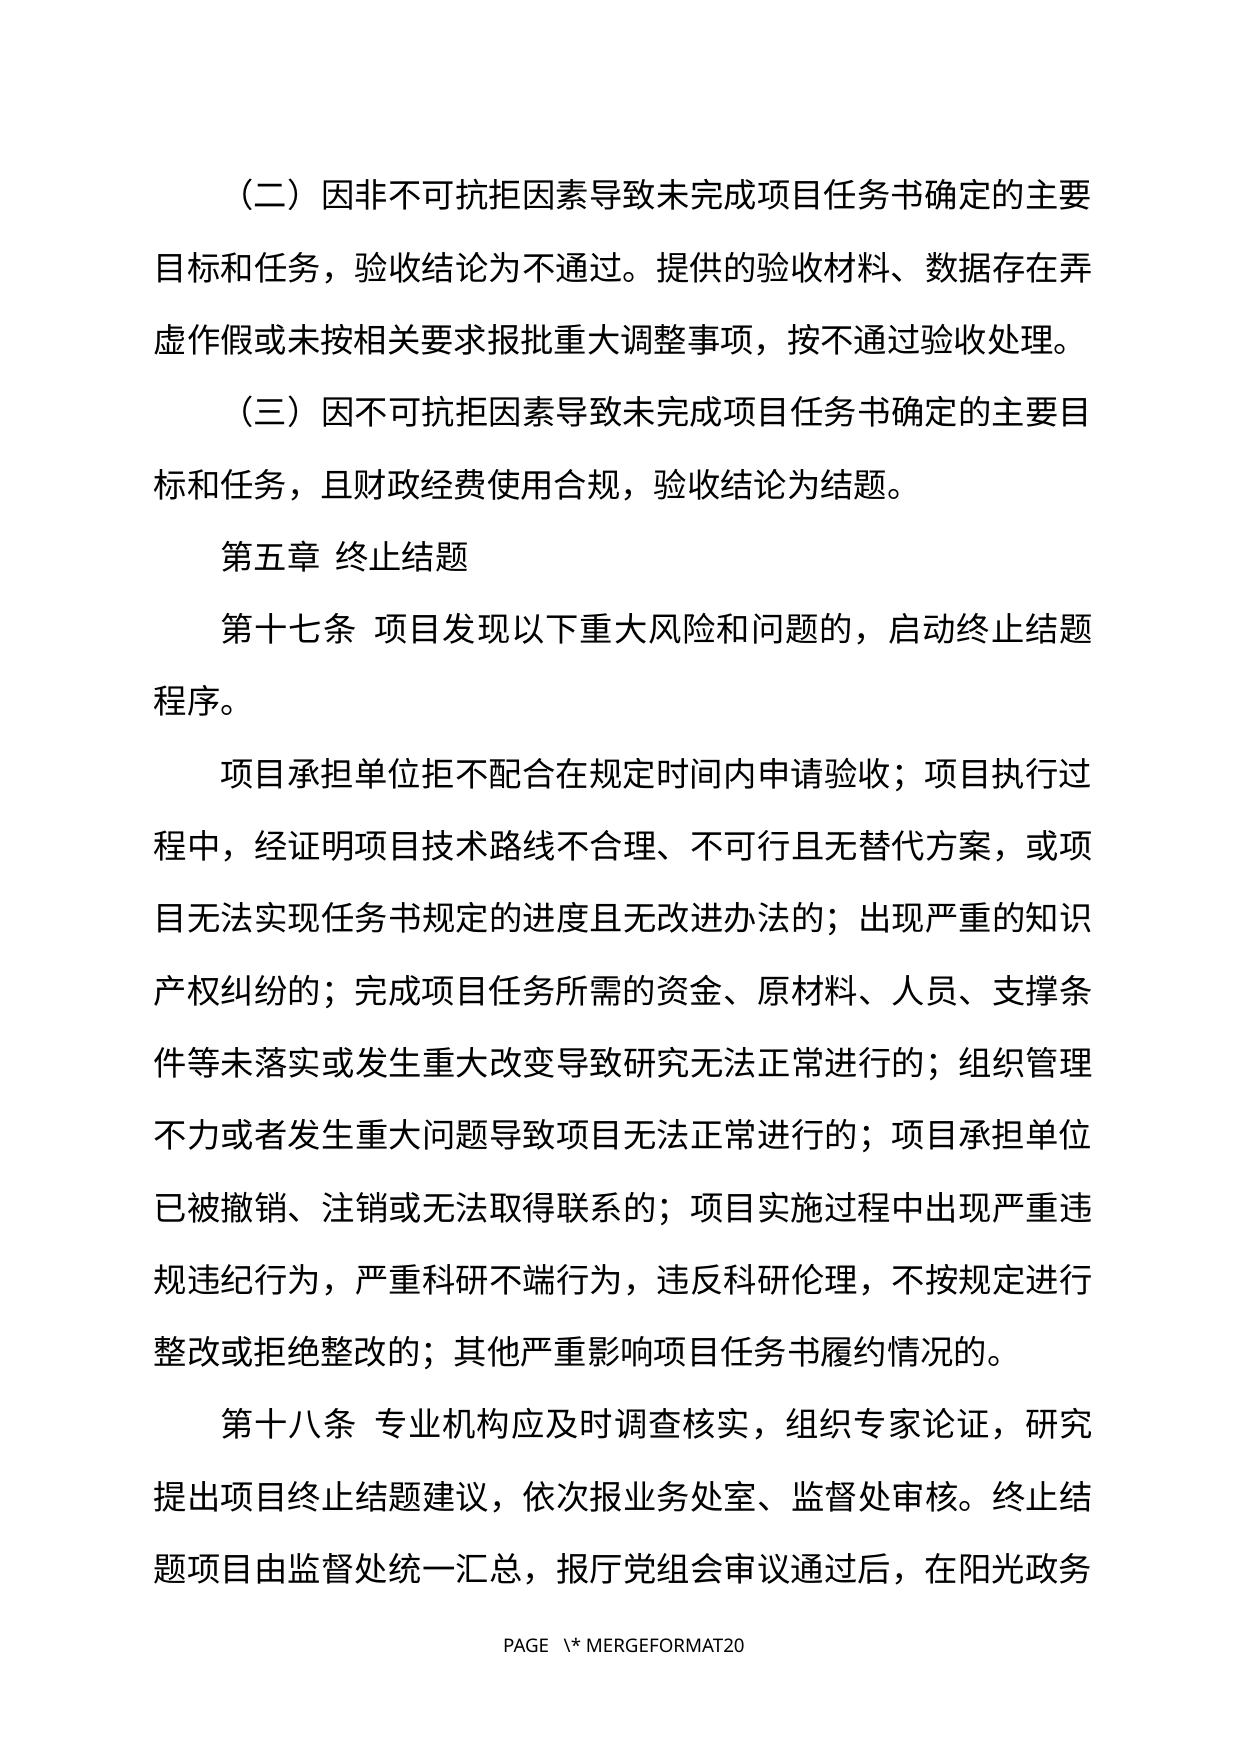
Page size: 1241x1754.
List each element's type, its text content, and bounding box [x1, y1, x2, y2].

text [153, 1398, 1094, 1591]
text （三）因不可抗拒因素导致未完成项目任务书确定的主要目标和任务，且财政经费使用合规，验收结论为结题。 [153, 386, 1094, 507]
text 项目承担单位拒不配合在规定时间内申请验收；项目执行过程中，经证明项目技术路线不合理、不可行且无替代方案，或项目无法实现任务书规定的进度且无改进办法的；出现严重的知识产权纠纷的；完成项目任务所需的资金、原材料、人员、支撑条件等未落实或发生重大改变导致研究无法正常进行的；组织管理不力或者发生重大问题导致项目无法正常进行的；项目承担单位已被撤销、注销或无法取得联系的；项目实施过程中出现严重违规违纪行为，严重科研不端行为，违反科研伦理，不按规定进行整改或拒绝整改的；其他严重影响项目任务书履约情况的。 [153, 748, 1094, 1374]
text 第十七条 项目发现以下重大风险和问题的，启动终止结题程序。 [153, 603, 1094, 723]
text 第五章 终止结题 [153, 531, 1094, 579]
text （二）因非不可抗拒因素导致未完成项目任务书确定的主要目标和任务，验收结论为不通过。提供的验收材料、数据存在弄虚作假或未按相关要求报批重大调整事项，按不通过验收处理。 [153, 169, 1094, 362]
